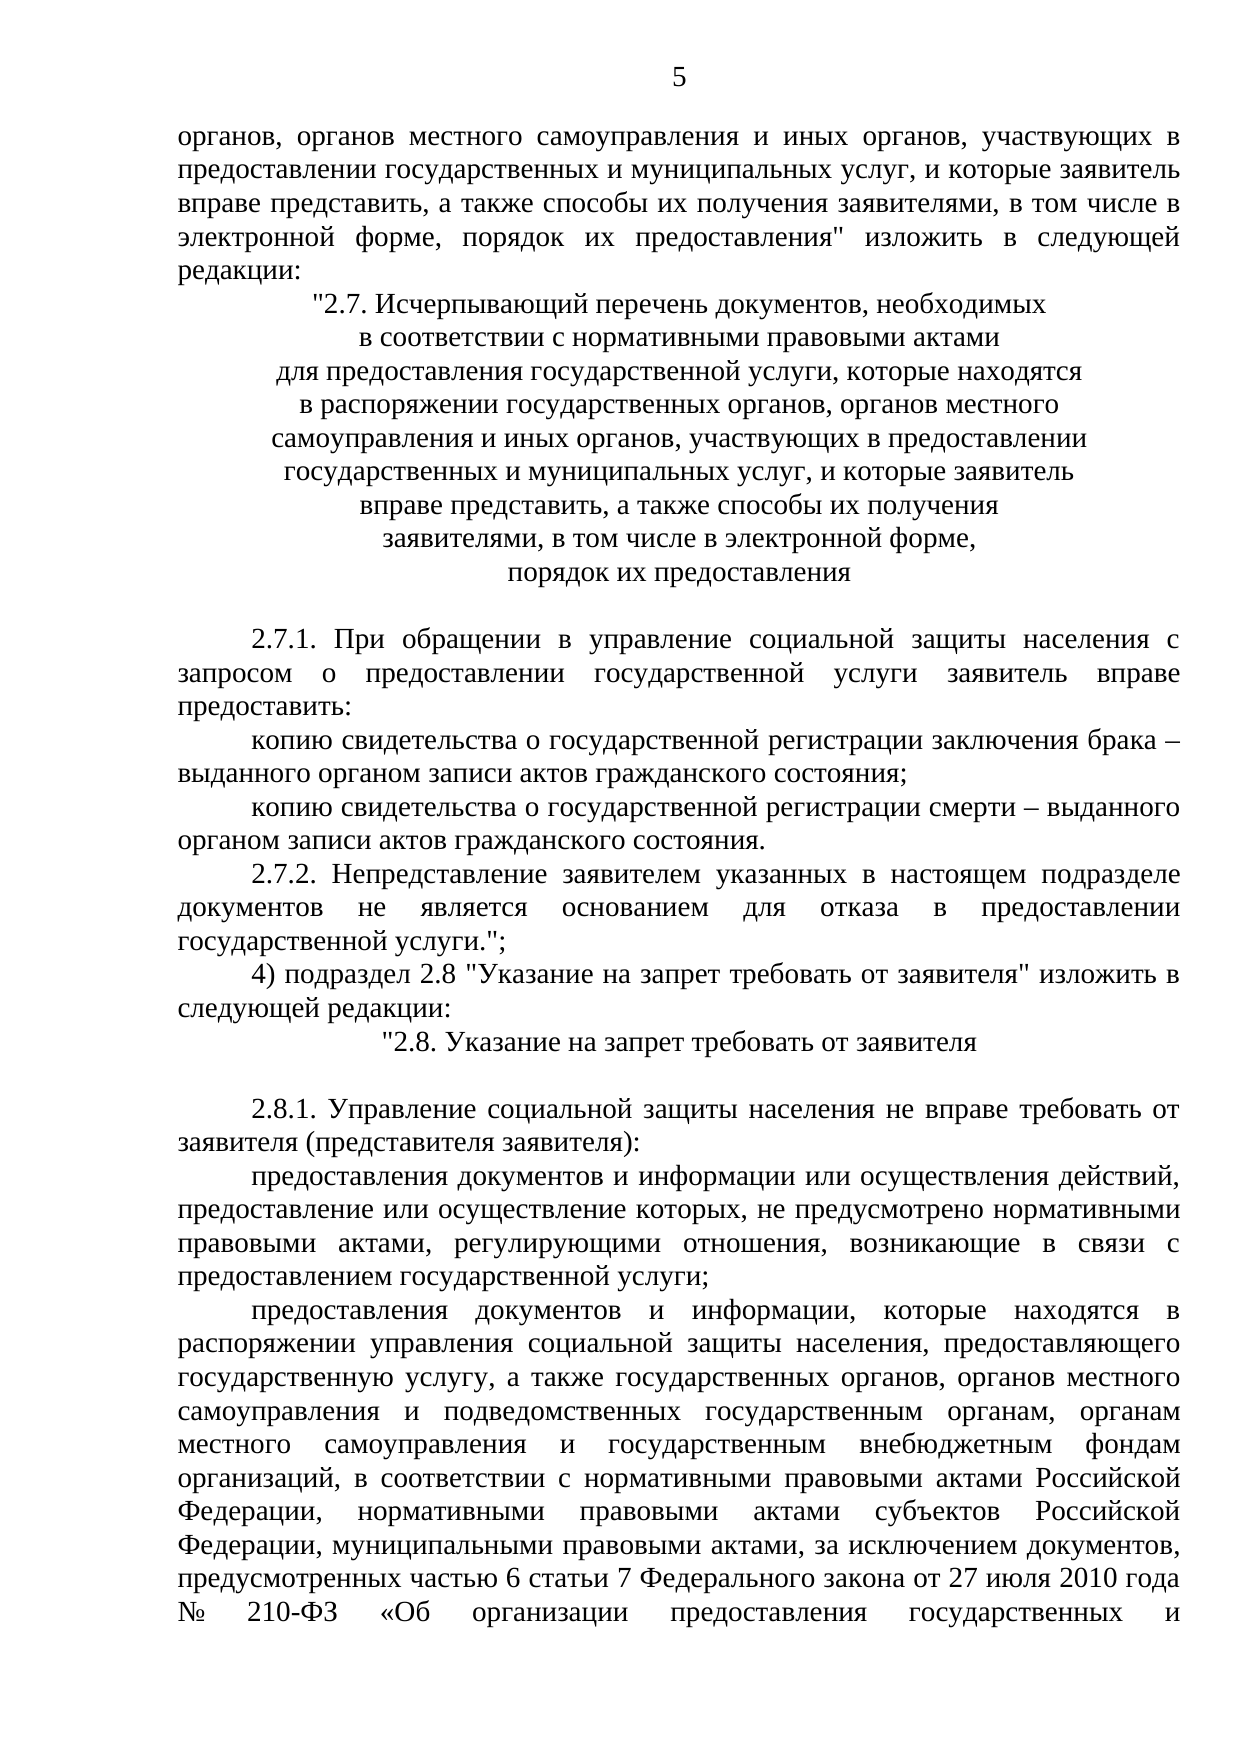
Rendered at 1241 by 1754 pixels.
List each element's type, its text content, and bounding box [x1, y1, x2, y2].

text "2.8. Указание на запрет требовать от заявителя [177, 1024, 1181, 1057]
text для предоставления государственной услуги, которые находятся [177, 353, 1181, 386]
text в распоряжении государственных органов, органов местного [177, 386, 1181, 420]
text заявителями, в том числе в электронной форме, [177, 521, 1181, 554]
text государственных и муниципальных услуг, и которые заявитель [177, 453, 1181, 487]
text копию свидетельства о государственной регистрации смерти – выданного органом записи актов гражданского состояния. [177, 789, 1181, 856]
text самоуправления и иных органов, участвующих в предоставлении [177, 420, 1181, 453]
text 4) подраздел 2.8 "Указание на запрет требовать от заявителя" изложить в следующей редакции: [177, 957, 1181, 1024]
text "2.7. Исчерпывающий перечень документов, необходимых [177, 286, 1181, 319]
text 2.7.1. При обращении в управление социальной защиты населения с запросом о предоставлении государственной услуги заявитель вправе предоставить: [177, 621, 1181, 722]
text предоставления документов и информации или осуществления действий, предоставление или осуществление которых, не предусмотрено нормативными правовыми актами, регулирующими отношения, возникающие в связи с предоставлением государственной услуги; [177, 1158, 1181, 1292]
text в соответствии с нормативными правовыми актами [177, 319, 1181, 353]
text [177, 1292, 1181, 1627]
text порядок их предоставления [177, 554, 1181, 588]
text копию свидетельства о государственной регистрации заключения брака – выданного органом записи актов гражданского состояния; [177, 722, 1181, 789]
text 2.7.2. Непредставление заявителем указанных в настоящем подразделе документов не является основанием для отказа в предоставлении государственной услуги."; [177, 856, 1181, 957]
text 2.8.1. Управление социальной защиты населения не вправе требовать от заявителя (представителя заявителя): [177, 1091, 1181, 1158]
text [177, 118, 1181, 286]
text вправе представить, а также способы их получения [177, 487, 1181, 521]
